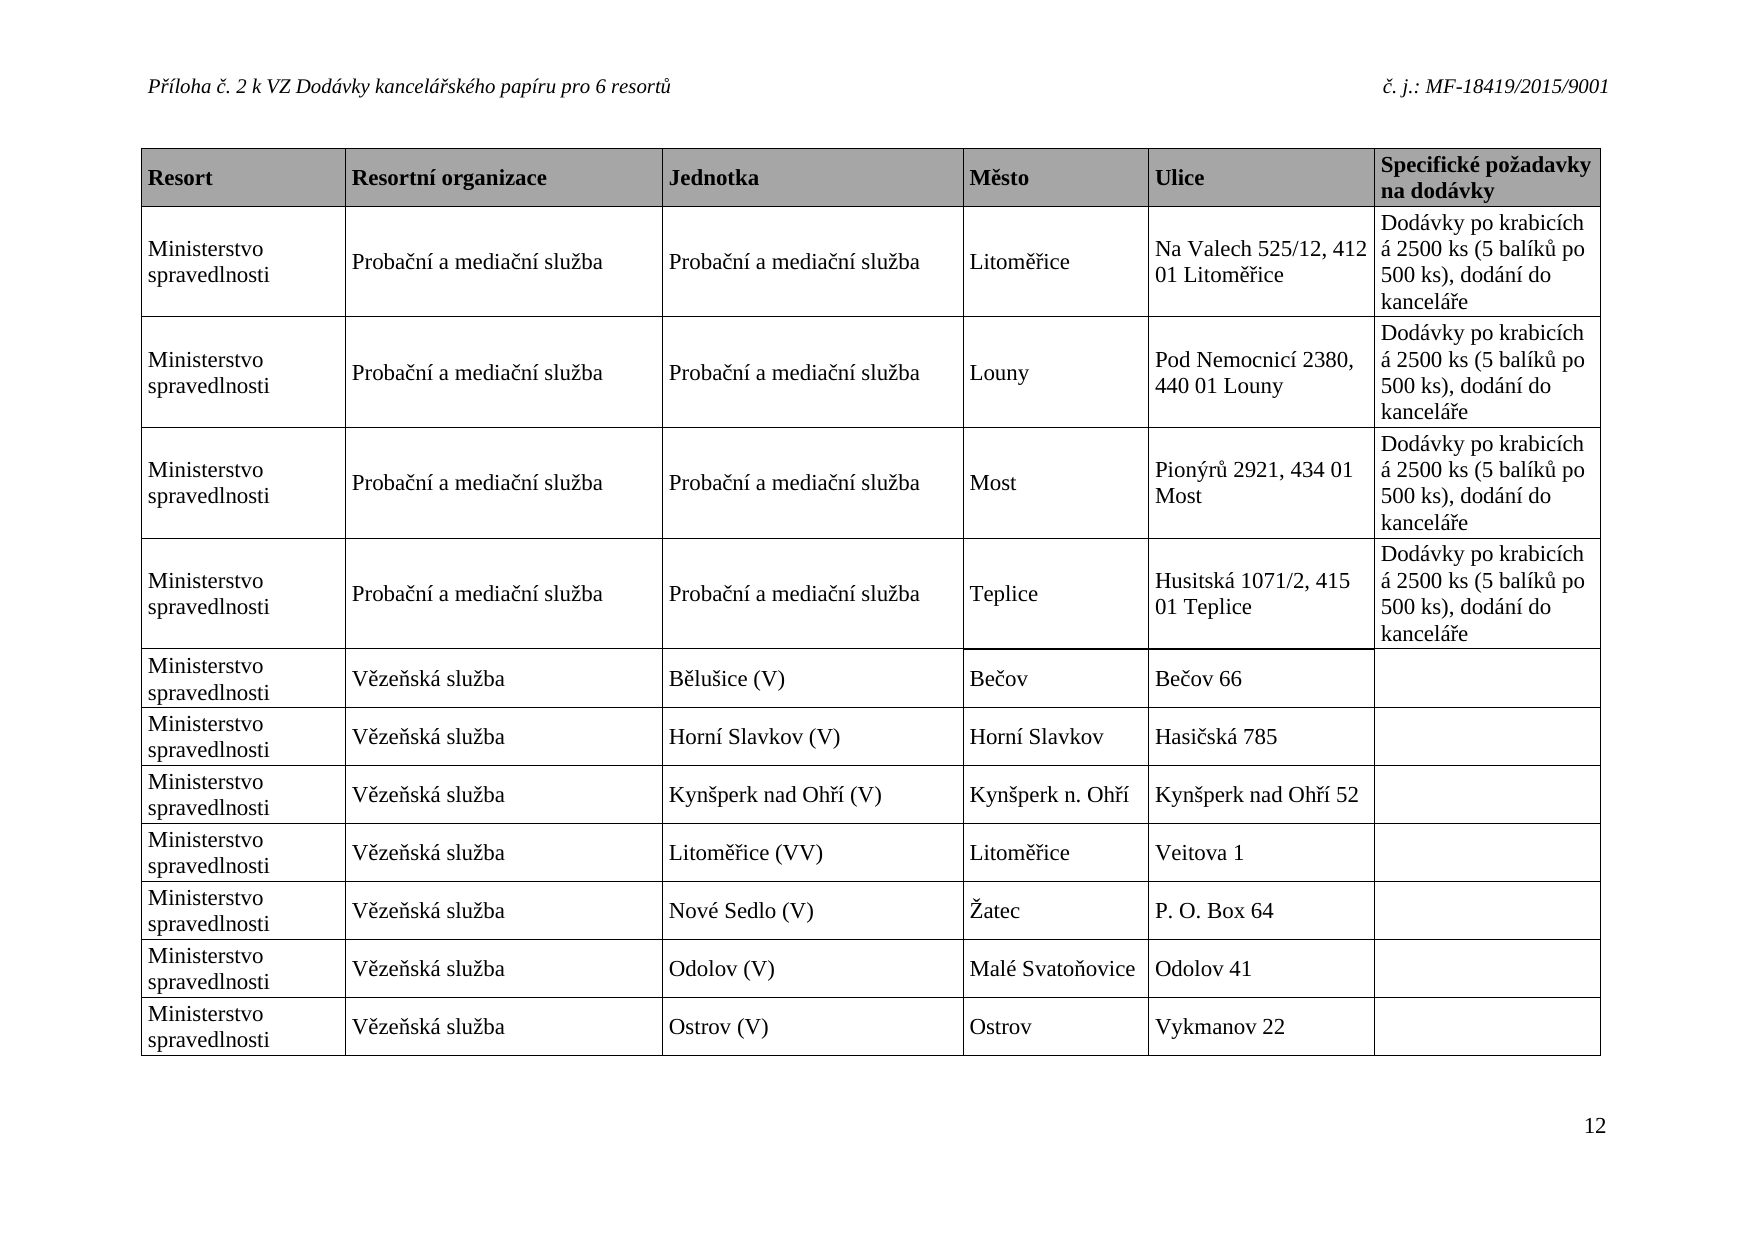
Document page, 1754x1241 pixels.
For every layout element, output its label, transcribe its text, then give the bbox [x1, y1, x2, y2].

table_cell Probační a mediační služba [663, 207, 963, 316]
table_cell Probační a mediační služba [663, 539, 963, 648]
table_cell Pod Nemocnicí 2380, 440 01 Louny [1149, 317, 1374, 427]
table_cell [1375, 998, 1600, 1054]
table_header Město [964, 149, 1148, 206]
table_header Resort [142, 149, 345, 206]
table_cell Vykmanov 22 [1149, 998, 1374, 1054]
table_cell Probační a mediační služba [346, 207, 662, 316]
table_cell Žatec [964, 882, 1148, 939]
table_cell [1375, 766, 1600, 823]
table_cell Bečov [964, 650, 1148, 707]
table_cell Dodávky po krabicích á 2500 ks (5 balíků po 500 ks), dodání do kanceláře [1375, 428, 1600, 537]
table_header Ulice [1149, 149, 1374, 206]
table_cell Probační a mediační služba [346, 539, 662, 648]
table_cell Probační a mediační služba [346, 317, 662, 427]
table_cell Horní Slavkov [964, 708, 1148, 765]
table_cell Ministerstvo spravedlnosti [142, 428, 345, 537]
table_cell Kynšperk nad Ohří (V) [663, 766, 963, 823]
table_cell Bělušice (V) [663, 649, 963, 707]
table_cell Odolov 41 [1149, 940, 1374, 997]
table_cell Vězeňská služba [346, 766, 662, 823]
table_cell Ministerstvo spravedlnosti [142, 207, 345, 316]
table_cell Ministerstvo spravedlnosti [142, 708, 345, 765]
table_cell Dodávky po krabicích á 2500 ks (5 balíků po 500 ks), dodání do kanceláře [1375, 539, 1600, 648]
table_cell Vězeňská služba [346, 649, 662, 707]
table_cell Ministerstvo spravedlnosti [142, 824, 345, 881]
table_cell [1375, 824, 1600, 881]
table_cell Teplice [964, 539, 1148, 648]
table_cell Ostrov (V) [663, 998, 963, 1054]
table_cell [1375, 882, 1600, 939]
table_cell [1375, 940, 1600, 997]
table_header Resortní organizace [346, 149, 662, 206]
table_cell Vězeňská služba [346, 940, 662, 997]
table_cell Ministerstvo spravedlnosti [142, 317, 345, 427]
table_cell [1375, 708, 1600, 765]
table_cell Litoměřice [964, 824, 1148, 881]
table_cell Probační a mediační služba [663, 317, 963, 427]
table_cell Vězeňská služba [346, 882, 662, 939]
table_cell Dodávky po krabicích á 2500 ks (5 balíků po 500 ks), dodání do kanceláře [1375, 317, 1600, 427]
table_cell Kynšperk nad Ohří 52 [1149, 766, 1374, 823]
table_cell Na Valech 525/12, 412 01 Litoměřice [1149, 207, 1374, 316]
table_cell Veitova 1 [1149, 824, 1374, 881]
table_cell Vězeňská služba [346, 998, 662, 1054]
table_cell Hasičská 785 [1149, 708, 1374, 765]
table_cell Ostrov [964, 998, 1148, 1054]
table_header Specifické požadavky na dodávky [1375, 149, 1600, 206]
table_cell Ministerstvo spravedlnosti [142, 882, 345, 939]
table_cell Ministerstvo spravedlnosti [142, 766, 345, 823]
table_cell Ministerstvo spravedlnosti [142, 940, 345, 997]
table_cell Louny [964, 317, 1148, 427]
table_cell Husitská 1071/2, 415 01 Teplice [1149, 539, 1374, 648]
table_cell P. O. Box 64 [1149, 882, 1374, 939]
table_cell Litoměřice [964, 207, 1148, 316]
table_cell Litoměřice (VV) [663, 824, 963, 881]
table_cell Horní Slavkov (V) [663, 708, 963, 765]
table_header Jednotka [663, 149, 963, 206]
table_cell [1375, 207, 1600, 316]
table_cell Probační a mediační služba [346, 428, 662, 537]
table_cell Ministerstvo spravedlnosti [142, 649, 345, 707]
table_cell Vězeňská služba [346, 708, 662, 765]
table_cell Vězeňská služba [346, 824, 662, 881]
table_cell Ministerstvo spravedlnosti [142, 998, 345, 1054]
table_cell Nové Sedlo (V) [663, 882, 963, 939]
table_cell Bečov 66 [1149, 650, 1374, 707]
table_cell Odolov (V) [663, 940, 963, 997]
table_cell Ministerstvo spravedlnosti [142, 539, 345, 648]
table_cell Most [964, 428, 1148, 537]
table_cell Kynšperk n. Ohří [964, 766, 1148, 823]
table_cell Probační a mediační služba [663, 428, 963, 537]
table_cell [1375, 649, 1600, 707]
table_cell Pionýrů 2921, 434 01 Most [1149, 428, 1374, 537]
table_cell Malé Svatoňovice [964, 940, 1148, 997]
